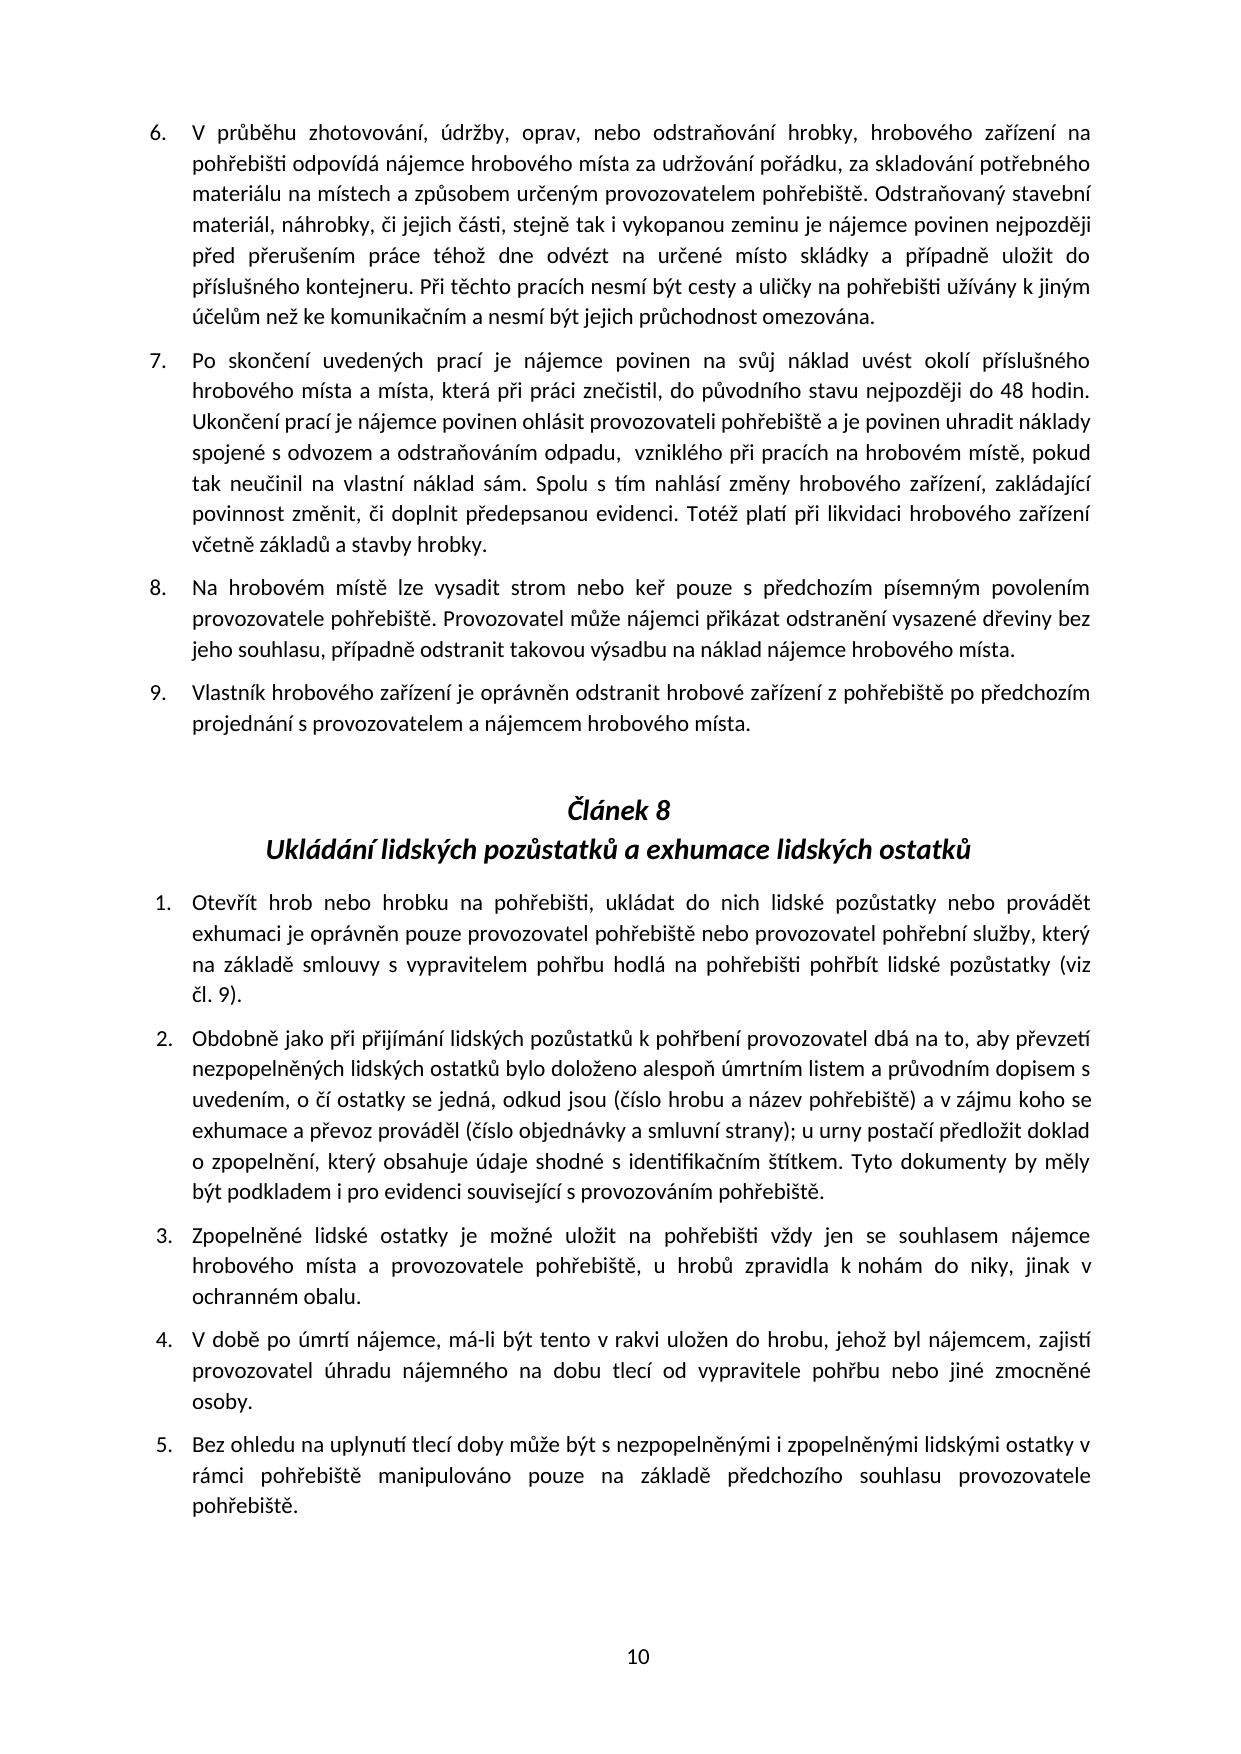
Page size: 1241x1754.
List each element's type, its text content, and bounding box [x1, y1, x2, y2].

list Po skončení uvedených prací je nájemce povinen na svůj náklad uvést okolí příslušného hrobového místa a místa, která při práci znečistil, do původního stavu nejpozději do 48 hodin. Ukončení prací je nájemce povinen ohlásit provozovateli pohřebiště a je povinen uhradit náklady spojené s odvozem a odstraňováním odpadu, vzniklého při pracích na hrobovém místě, pokud tak neučinil na vlastní náklad sám. Spolu s tím nahlásí změny hrobového zařízení, zakládající povinnost změnit, či doplnit předepsanou evidenci. Totéž platí při likvidaci hrobového zařízení včetně základů a stavby hrobky. [149, 346, 1092, 558]
list Zpopelněné lidské ostatky je možné uložit na pohřebišti vždy jen se souhlasem nájemce hrobového místa a provozovatele pohřebiště, u hrobů zpravidla k nohám do niky, jinak v ochranném obalu. [156, 1221, 1092, 1310]
list Obdobně jako při přijímání lidských pozůstatků k pohřbení provozovatel dbá na to, aby převzetí nezpopelněných lidských ostatků bylo doloženo alespoň úmrtním listem a průvodním dopisem s uvedením, o čí ostatky se jedná, odkud jsou (číslo hrobu a název pohřebiště) a v zájmu koho se exhumace a převoz prováděl (číslo objednávky a smluvní strany); u urny postačí předložit doklad o zpopelnění, který obsahuje údaje shodné s identifikačním štítkem. Tyto dokumenty by měly být podkladem i pro evidenci související s provozováním pohřebiště. [156, 1024, 1092, 1206]
list Otevřít hrob nebo hrobku na pohřebišti, ukládat do nich lidské pozůstatky nebo provádět exhumaci je oprávněn pouze provozovatel pohřebiště nebo provozovatel pohřební služby, který na základě smlouvy s vypravitelem pohřbu hodlá na pohřebišti pohřbít lidské pozůstatky (viz čl. 9). [154, 888, 1092, 1009]
subtitle Ukládání lidských pozůstatků a exhumace lidských ostatků [148, 831, 1092, 867]
list Vlastník hrobového zařízení je oprávněn odstranit hrobové zařízení z pohřebiště po předchozím projednání s provozovatelem a nájemcem hrobového místa. [149, 678, 1092, 737]
list V době po úmrtí nájemce, má-li být tento v rakvi uložen do hrobu, jehož byl nájemcem, zajistí provozovatel úhradu nájemného na dobu tlecí od vypravitele pohřbu nebo jiné zmocněné osoby. [156, 1325, 1092, 1415]
list V průběhu zhotovování, údržby, oprav, nebo odstraňování hrobky, hrobového zařízení na pohřebišti odpovídá nájemce hrobového místa za udržování pořádku, za skladování potřebného materiálu na místech a způsobem určeným provozovatelem pohřebiště. Odstraňovaný stavební materiál, náhrobky, či jejich části, stejně tak i vykopanou zeminu je nájemce povinen nejpozději před přerušením práce téhož dne odvézt na určené místo skládky a případně uložit do příslušného kontejneru. Při těchto pracích nesmí být cesty a uličky na pohřebišti užívány k jiným účelům než ke komunikačním a nesmí být jejich průchodnost omezována. [149, 118, 1092, 331]
subtitle Článek 8 [148, 792, 1092, 828]
list Bez ohledu na uplynutí tlecí doby může být s nezpopelněnými i zpopelněnými lidskými ostatky v rámci pohřebiště manipulováno pouze na základě předchozího souhlasu provozovatele pohřebiště. [156, 1430, 1092, 1519]
list Na hrobovém místě lze vysadit strom nebo keř pouze s předchozím písemným povolením provozovatele pohřebiště. Provozovatel může nájemci přikázat odstranění vysazené dřeviny bez jeho souhlasu, případně odstranit takovou výsadbu na náklad nájemce hrobového místa. [149, 573, 1092, 663]
